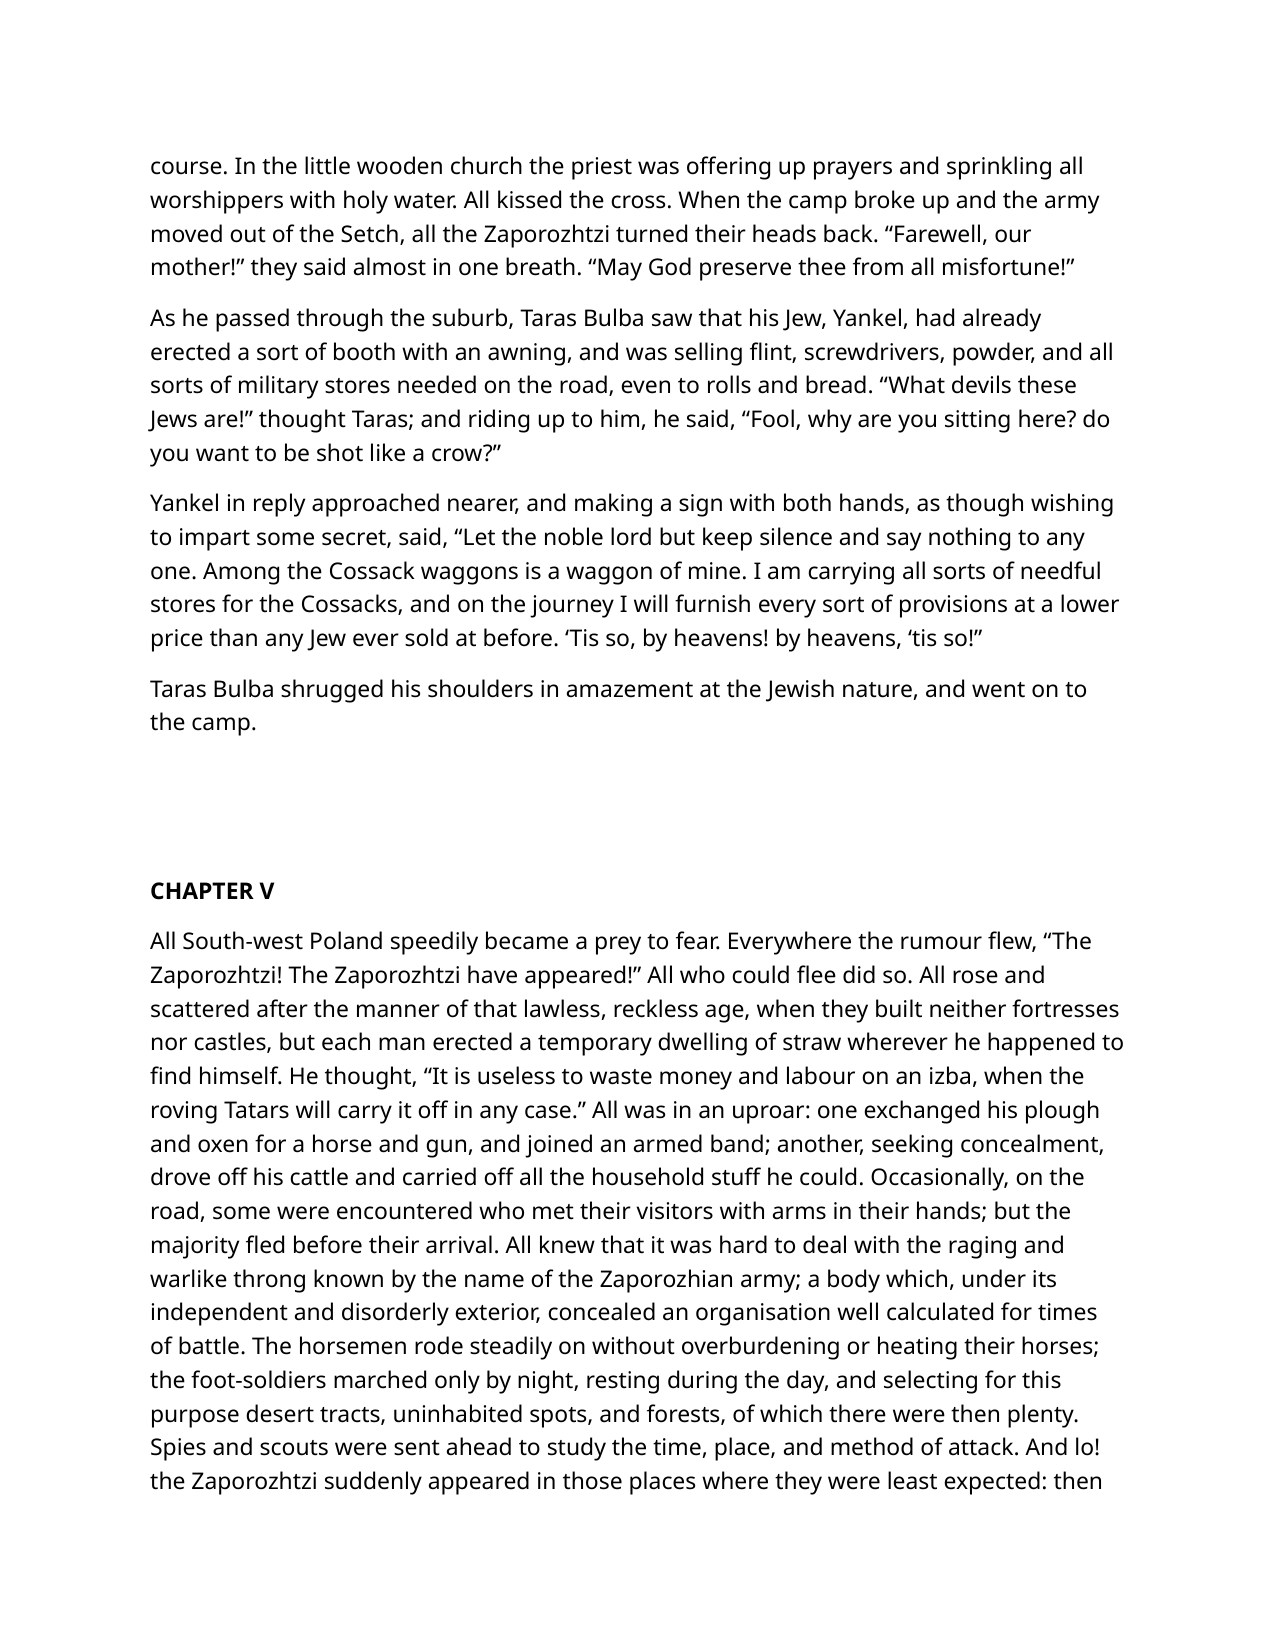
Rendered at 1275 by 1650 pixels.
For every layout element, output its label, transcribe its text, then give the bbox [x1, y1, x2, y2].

text CHAPTER V [150, 874, 1125, 906]
text Yankel in reply approached nearer, and making a sign with both hands, as though wishing to impart some secret, said, “Let the noble lord but keep silence and say nothing to any one. Among the Cossack waggons is a waggon of mine. I am carrying all sorts of needful stores for the Cossacks, and on the journey I will furnish every sort of provisions at a lower price than any Jew ever sold at before. ‘Tis so, by heavens! by heavens, ‘tis so!” [150, 487, 1125, 653]
text Taras Bulba shrugged his shoulders in amazement at the Jewish nature, and went on to the camp. [150, 672, 1125, 737]
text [150, 925, 1125, 1496]
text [150, 150, 1125, 282]
text As he passed through the suburb, Taras Bulba saw that his Jew, Yankel, had already erected a sort of booth with an awning, and was selling flint, screwdrivers, powder, and all sorts of military stores needed on the road, even to rolls and bread. “What devils these Jews are!” thought Taras; and riding up to him, he said, “Fool, why are you sitting here? do you want to be shot like a crow?” [150, 302, 1125, 468]
